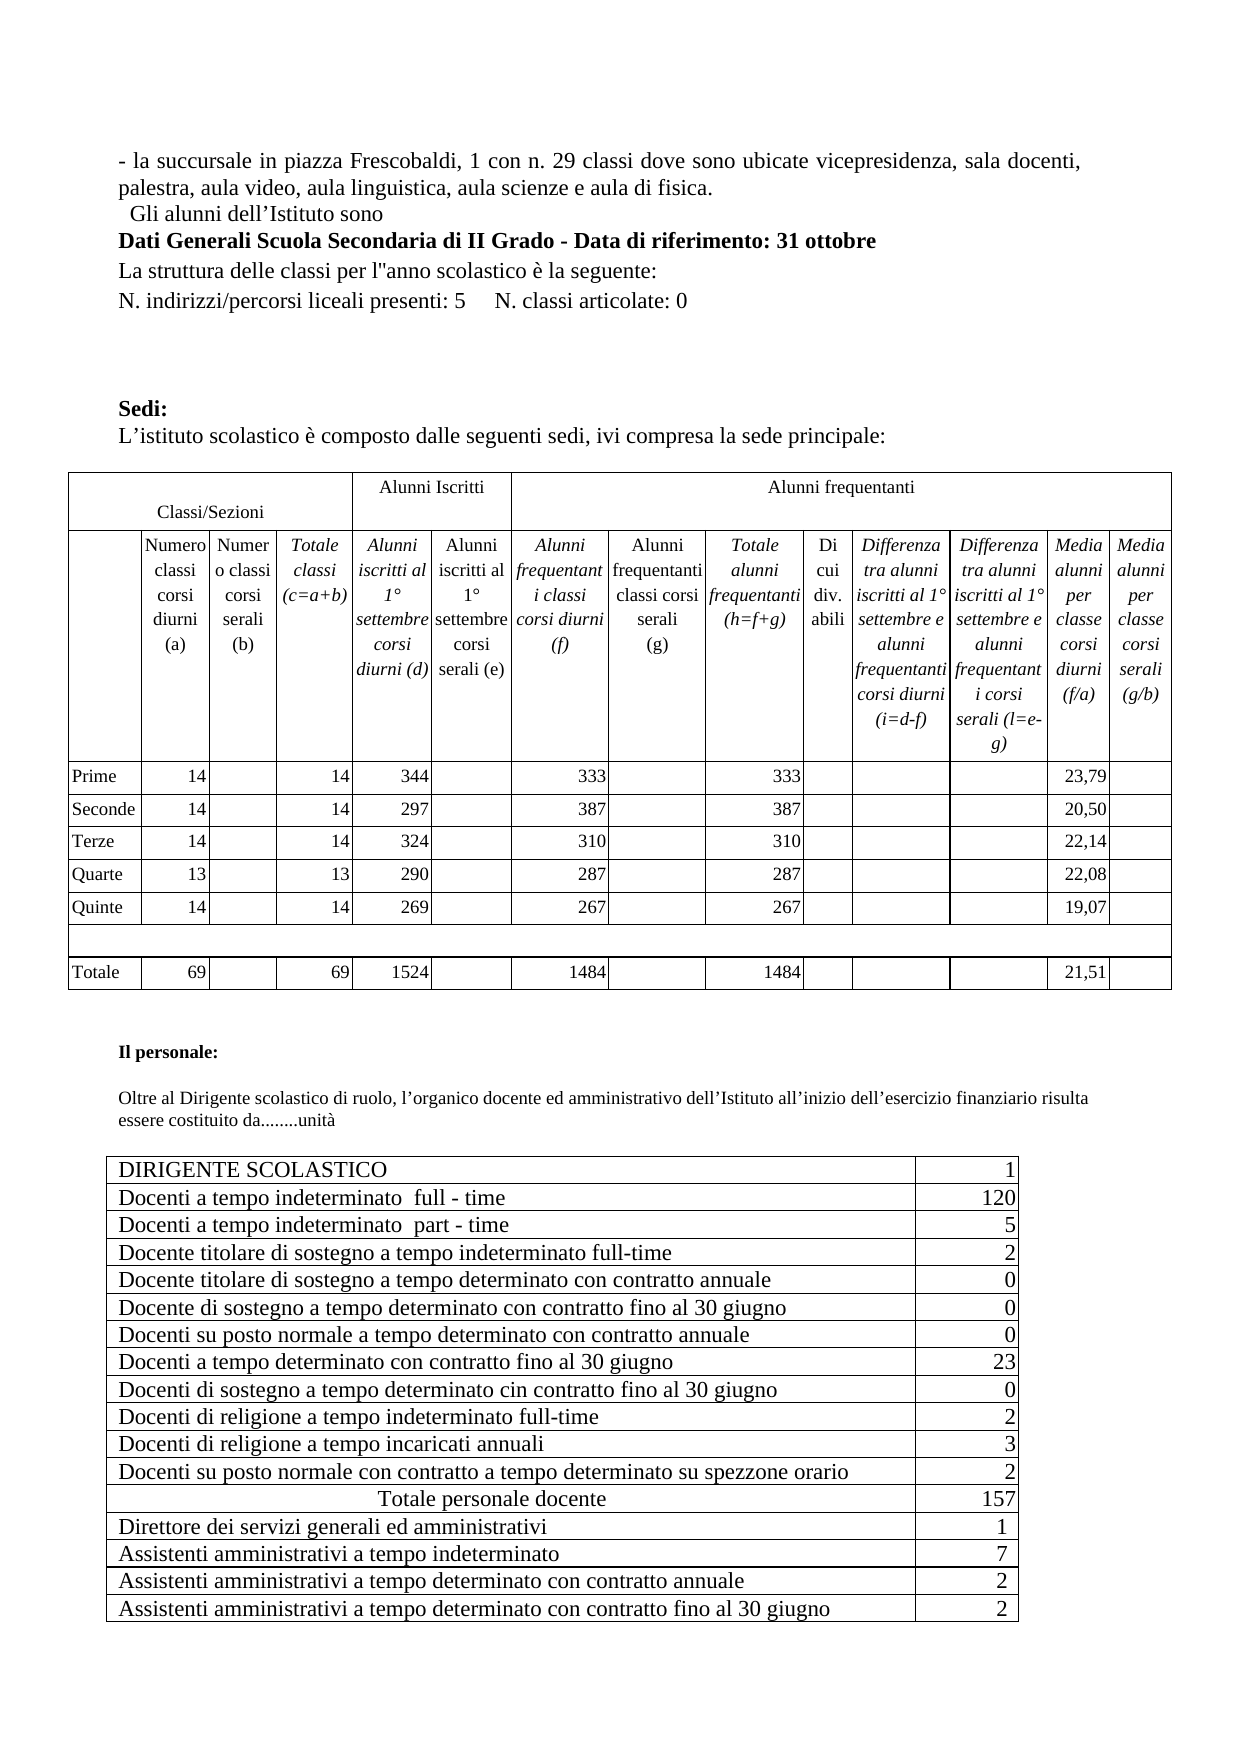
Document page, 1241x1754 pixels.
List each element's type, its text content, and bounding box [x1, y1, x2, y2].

table_cell 387 [706, 795, 803, 826]
table_cell Docenti su posto normale a tempo determinato con contratto annuale [107, 1321, 915, 1347]
table_cell [804, 827, 852, 859]
table_cell [804, 762, 852, 793]
table_cell [210, 827, 276, 859]
table_cell 69 [142, 958, 209, 989]
table_cell Alunni iscritti al 1° settembre corsi serali (e) [432, 531, 511, 761]
table_cell 14 [142, 795, 209, 826]
text Sedi: [118, 396, 1122, 422]
table_cell [69, 925, 1171, 956]
table_cell Numero classi corsi diurni (a) [142, 531, 209, 761]
table_cell 7 [916, 1540, 1018, 1566]
table_cell 387 [512, 795, 608, 826]
table_cell Docente titolare di sostegno a tempo determinato con contratto annuale [107, 1266, 915, 1292]
table_cell 14 [142, 827, 209, 859]
table_cell [432, 827, 511, 859]
table_cell Docenti di religione a tempo incaricati annuali [107, 1431, 915, 1457]
table_cell 324 [353, 827, 431, 859]
table_cell [1110, 827, 1171, 859]
table_cell 344 [353, 762, 431, 793]
table_cell [853, 762, 949, 793]
table_cell Alunni frequentanti classi corsi serali (g) [609, 531, 705, 761]
table_cell [804, 860, 852, 892]
table_cell Docenti a tempo indeterminato part - time [107, 1211, 915, 1238]
text Dati Generali Scuola Secondaria di II Grado - Data di riferimento: 31 ottobre [118, 227, 1122, 253]
table_cell Alunni iscritti al 1° settembre corsi diurni (d) [353, 531, 431, 761]
table_cell [804, 893, 852, 924]
table_header Alunni Iscritti [353, 473, 511, 530]
text Il personale: [118, 1015, 1122, 1062]
table_cell Docenti a tempo determinato con contratto fino al 30 giugno [107, 1348, 915, 1375]
table_cell Assistenti amministrativi a tempo determinato con contratto fino al 30 giugno [107, 1595, 915, 1621]
table_cell 3 [916, 1431, 1018, 1457]
table_cell [609, 958, 705, 989]
table_cell Docenti su posto normale con contratto a tempo determinato su spezzone orario [107, 1458, 915, 1484]
table_cell 14 [277, 827, 352, 859]
table_cell 5 [916, 1211, 1018, 1238]
table_cell [432, 795, 511, 826]
table_cell 14 [277, 795, 352, 826]
table_cell 22,14 [1048, 827, 1109, 859]
table_cell 19,07 [1048, 893, 1109, 924]
table_cell [853, 893, 949, 924]
table_cell 310 [512, 827, 608, 859]
table_header Alunni frequentanti [512, 473, 1171, 530]
table_cell [1110, 893, 1171, 924]
table_cell [951, 893, 1047, 924]
text La struttura delle classi per l''anno scolastico è la seguente: [118, 257, 1122, 283]
table_cell 290 [353, 860, 431, 892]
table_cell Di cui div. abili [804, 531, 852, 761]
table_cell 0 [916, 1321, 1018, 1347]
table_cell 14 [277, 893, 352, 924]
table_cell 23,79 [1048, 762, 1109, 793]
table_cell 120 [916, 1184, 1018, 1210]
table_header Classi/Sezioni [69, 473, 352, 530]
table_cell Differenza tra alunni iscritti al 1° settembre e alunni frequentanti corsi diurni (i=d-f) [853, 531, 949, 761]
table_cell 297 [353, 795, 431, 826]
table_cell [210, 958, 276, 989]
table_cell Quarte [69, 860, 141, 892]
table_cell [432, 893, 511, 924]
table_cell Totale classi (c=a+b) [277, 531, 352, 761]
table_cell 267 [706, 893, 803, 924]
table_cell 287 [706, 860, 803, 892]
table_cell [609, 795, 705, 826]
table_cell 22,08 [1048, 860, 1109, 892]
table_cell [609, 860, 705, 892]
table_header 1 [916, 1157, 1018, 1183]
table_cell 0 [916, 1294, 1018, 1320]
table_cell Totale alunni frequentanti (h=f+g) [706, 531, 803, 761]
table_cell 0 [916, 1266, 1018, 1292]
table_cell Quinte [69, 893, 141, 924]
table_cell [951, 762, 1047, 793]
table_cell 157 [916, 1485, 1018, 1512]
table_cell 333 [706, 762, 803, 793]
table_cell Seconde [69, 795, 141, 826]
table_cell 1524 [353, 958, 431, 989]
table_cell [853, 860, 949, 892]
table_cell 69 [277, 958, 352, 989]
table_cell [1110, 958, 1171, 989]
table_cell Media alunni per classe corsi diurni (f/a) [1048, 531, 1109, 761]
table_cell [609, 762, 705, 793]
table_cell [609, 893, 705, 924]
table_cell 14 [142, 762, 209, 793]
table_cell [853, 958, 949, 989]
table_cell Alunni frequentanti classi corsi diurni (f) [512, 531, 608, 761]
table_cell [210, 762, 276, 793]
table_cell Terze [69, 827, 141, 859]
table_cell 23 [916, 1348, 1018, 1375]
table_cell 333 [512, 762, 608, 793]
text Oltre al Dirigente scolastico di ruolo, l’organico docente ed amministrativo dell’Istituto all’inizio dell’esercizio finanziario risulta essere costituito da........unità [118, 1087, 1122, 1130]
table_cell [951, 860, 1047, 892]
table_cell 2 [916, 1239, 1018, 1265]
text - la succursale in piazza Frescobaldi, 1 con n. 29 classi dove sono ubicate vicepresidenza, sala docenti, palestra, aula video, aula linguistica, aula scienze e aula di fisica. [118, 148, 1083, 200]
table_cell [1110, 795, 1171, 826]
table_cell 13 [277, 860, 352, 892]
text L’istituto scolastico è composto dalle seguenti sedi, ivi compresa la sede principale: [118, 422, 1122, 448]
table_cell 21,51 [1048, 958, 1109, 989]
table_cell 269 [353, 893, 431, 924]
table_cell [432, 958, 511, 989]
table_cell 1484 [706, 958, 803, 989]
table_cell Direttore dei servizi generali ed amministrativi [107, 1513, 915, 1539]
table_cell 310 [706, 827, 803, 859]
table_cell 1484 [512, 958, 608, 989]
table_cell [853, 827, 949, 859]
table_cell Assistenti amministrativi a tempo indeterminato [107, 1540, 915, 1566]
table_cell Totale personale docente [107, 1485, 915, 1512]
table_cell [69, 531, 141, 761]
table_cell [1110, 762, 1171, 793]
table_cell 14 [142, 893, 209, 924]
table_cell Prime [69, 762, 141, 793]
table_cell 13 [142, 860, 209, 892]
table_cell Media alunni per classe corsi serali (g/b) [1110, 531, 1171, 761]
table_cell Docenti a tempo indeterminato full - time [107, 1184, 915, 1210]
table_cell Numero classi corsi serali (b) [210, 531, 276, 761]
table_cell [1110, 860, 1171, 892]
table_cell 2 [916, 1458, 1018, 1484]
table_cell [432, 762, 511, 793]
table_cell [804, 958, 852, 989]
table_cell [210, 795, 276, 826]
table_cell [210, 860, 276, 892]
table_cell 0 [916, 1376, 1018, 1402]
table_cell [951, 795, 1047, 826]
table_cell [432, 860, 511, 892]
table_cell Assistenti amministrativi a tempo determinato con contratto annuale [107, 1568, 915, 1594]
text Gli alunni dell’Istituto sono [118, 200, 1083, 227]
table_cell 267 [512, 893, 608, 924]
table_cell [951, 827, 1047, 859]
text N. indirizzi/percorsi liceali presenti: 5 N. classi articolate: 0 [118, 287, 1122, 313]
table_header DIRIGENTE SCOLASTICO [107, 1157, 915, 1183]
table_cell [609, 827, 705, 859]
table_cell [804, 795, 852, 826]
table_cell Differenza tra alunni iscritti al 1° settembre e alunni frequentanti corsi serali (l=e-g) [951, 531, 1047, 761]
table_cell 2 [916, 1595, 1018, 1621]
table_cell [210, 893, 276, 924]
table_cell 2 [916, 1568, 1018, 1594]
table_cell 1 [916, 1513, 1018, 1539]
table_cell Docenti di sostegno a tempo determinato cin contratto fino al 30 giugno [107, 1376, 915, 1402]
table_cell [853, 795, 949, 826]
table_cell Docenti di religione a tempo indeterminato full-time [107, 1403, 915, 1429]
table_cell [951, 958, 1047, 989]
table_cell Docente di sostegno a tempo determinato con contratto fino al 30 giugno [107, 1294, 915, 1320]
table_cell 2 [916, 1403, 1018, 1429]
table_cell 14 [277, 762, 352, 793]
table_cell 287 [512, 860, 608, 892]
table_cell 20,50 [1048, 795, 1109, 826]
table_cell Docente titolare di sostegno a tempo indeterminato full-time [107, 1239, 915, 1265]
table_cell Totale [69, 958, 141, 989]
